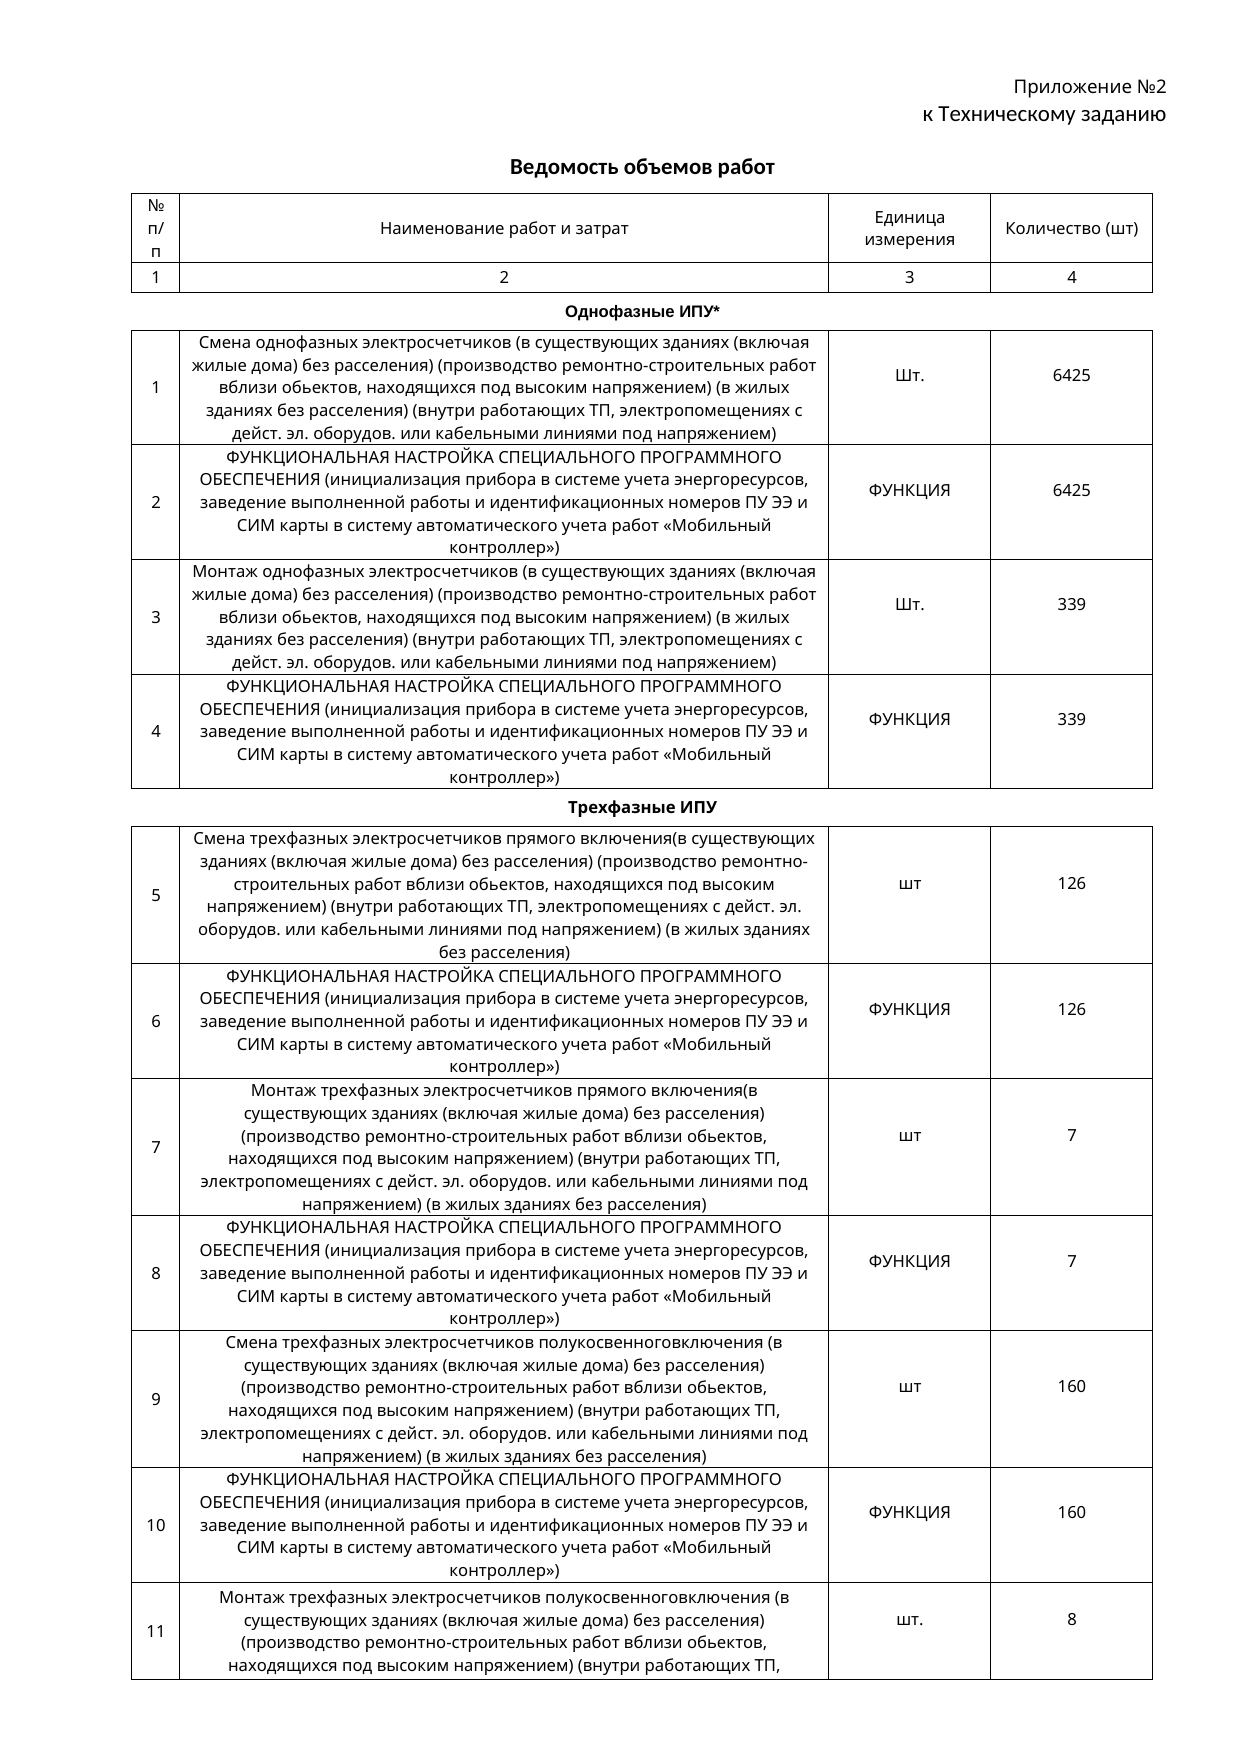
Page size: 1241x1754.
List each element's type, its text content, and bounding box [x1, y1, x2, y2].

table_cell 6425 [991, 331, 1152, 444]
table_header Наименование работ и затрат [180, 194, 828, 262]
table_header Количество (шт) [991, 194, 1152, 262]
table_cell 6425 [991, 445, 1152, 559]
table_cell ФУНКЦИЯ [829, 1216, 990, 1330]
table_cell 3 [132, 560, 179, 673]
table_cell ФУНКЦИЯ [829, 445, 990, 559]
table_cell 160 [991, 1331, 1152, 1467]
table_cell шт. [829, 1583, 990, 1679]
table_cell 3 [829, 263, 990, 292]
table_cell 4 [132, 675, 179, 788]
table_cell 8 [132, 1216, 179, 1330]
table_cell шт [829, 1331, 990, 1467]
table_cell 11 [132, 1583, 179, 1679]
table_cell ФУНКЦИЯ [829, 964, 990, 1078]
text к Техническому заданию [118, 99, 1167, 127]
table_cell 8 [991, 1583, 1152, 1679]
table_cell Шт. [829, 560, 990, 673]
table_cell ФУНКЦИЯ [829, 675, 990, 788]
table_cell 7 [132, 1079, 179, 1215]
table_cell Смена трехфазных электросчетчиков полукосвенноговключения (в существующих зданиях (включая жилые дома) без расселения) (производство ремонтно-строительных работ вблизи обьектов, находящихся под высоким напряжением) (внутри работающих ТП, электропомещениях с дейст. эл. оборудов. или кабельными линиями под напряжением) (в жилых зданиях без расселения) [180, 1331, 828, 1467]
table_cell 10 [132, 1468, 179, 1582]
table_cell Смена трехфазных электросчетчиков прямого включения(в существующих зданиях (включая жилые дома) без расселения) (производство ремонтно-строительных работ вблизи обьектов, находящихся под высоким напряжением) (внутри работающих ТП, электропомещениях с дейст. эл. оборудов. или кабельными линиями под напряжением) (в жилых зданиях без расселения) [180, 827, 828, 963]
subtitle Приложение №2 [827, 74, 1167, 99]
table_cell 1 [132, 331, 179, 444]
table_cell Однофазные ИПУ* [132, 293, 1153, 330]
table_cell 2 [180, 263, 828, 292]
table_cell 126 [991, 827, 1152, 963]
table_cell Шт. [829, 331, 990, 444]
table_cell 4 [991, 263, 1152, 292]
table_cell Трехфазные ИПУ [132, 789, 1153, 826]
text Ведомость объемов работ [118, 152, 1167, 180]
table_cell 1 [132, 263, 179, 292]
table_cell 160 [991, 1468, 1152, 1582]
table_cell шт [829, 827, 990, 963]
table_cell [180, 1583, 828, 1679]
table_header № п/п [132, 194, 179, 262]
table_cell 339 [991, 675, 1152, 788]
table_cell шт [829, 1079, 990, 1215]
table_cell 7 [991, 1216, 1152, 1330]
table_cell Монтаж трехфазных электросчетчиков прямого включения(в существующих зданиях (включая жилые дома) без расселения) (производство ремонтно-строительных работ вблизи обьектов, находящихся под высоким напряжением) (внутри работающих ТП, электропомещениях с дейст. эл. оборудов. или кабельными линиями под напряжением) (в жилых зданиях без расселения) [180, 1079, 828, 1215]
table_cell ФУНКЦИЯ [829, 1468, 990, 1582]
table_cell 339 [991, 560, 1152, 673]
table_cell 126 [991, 964, 1152, 1078]
table_header Единица измерения [829, 194, 990, 262]
table_cell 2 [132, 445, 179, 559]
table_cell 5 [132, 827, 179, 963]
table_cell Монтаж однофазных электросчетчиков (в существующих зданиях (включая жилые дома) без расселения) (производство ремонтно-строительных работ вблизи обьектов, находящихся под высоким напряжением) (в жилых зданиях без расселения) (внутри работающих ТП, электропомещениях с дейст. эл. оборудов. или кабельными линиями под напряжением) [180, 560, 828, 673]
table_cell 6 [132, 964, 179, 1078]
table_cell 9 [132, 1331, 179, 1467]
table_cell 7 [991, 1079, 1152, 1215]
table_cell Смена однофазных электросчетчиков (в существующих зданиях (включая жилые дома) без расселения) (производство ремонтно-строительных работ вблизи обьектов, находящихся под высоким напряжением) (в жилых зданиях без расселения) (внутри работающих ТП, электропомещениях с дейст. эл. оборудов. или кабельными линиями под напряжением) [180, 331, 828, 444]
